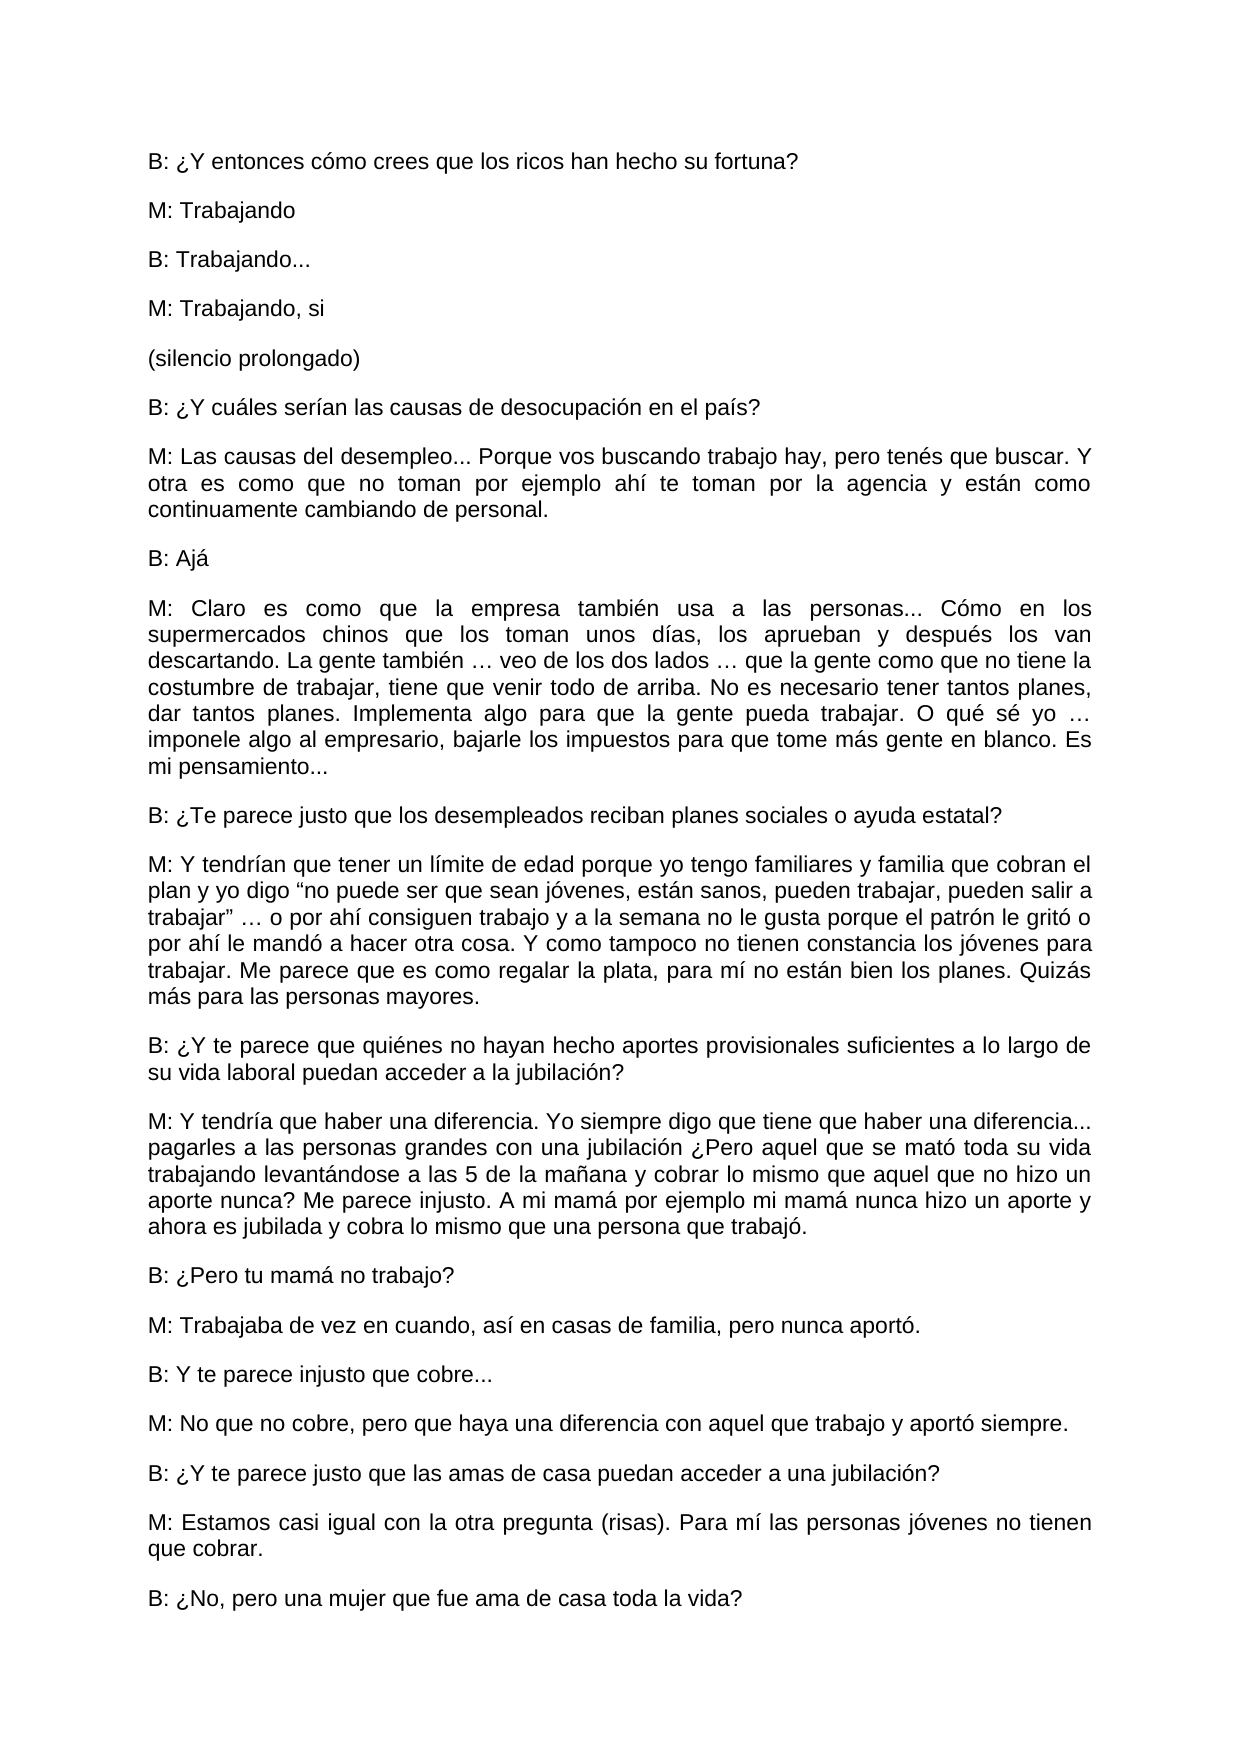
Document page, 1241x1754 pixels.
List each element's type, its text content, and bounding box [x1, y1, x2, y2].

text (silencio prolongado) [148, 345, 1093, 371]
text B: ¿Y entonces cómo crees que los ricos han hecho su fortuna? [148, 148, 1093, 174]
text B: ¿Y cuáles serían las causas de desocupación en el país? [148, 394, 1093, 420]
text M: Claro es como que la empresa también usa a las personas... Cómo en los supermercados chinos que los toman unos días, los aprueban y después los van descartando. La gente también … veo de los dos lados … que la gente como que no tiene la costumbre de trabajar, tiene que venir todo de arriba. No es necesario tener tantos planes, dar tantos planes. Implementa algo para que la gente pueda trabajar. O qué sé yo … imponele algo al empresario, bajarle los impuestos para que tome más gente en blanco. Es mi pensamiento... [148, 594, 1093, 779]
text B: Ajá [148, 545, 1093, 572]
text M: Trabajando [148, 197, 1093, 223]
text M: No que no cobre, pero que haya una diferencia con aquel que trabajo y aportó siempre. [148, 1410, 1093, 1437]
text M: Las causas del desempleo... Porque vos buscando trabajo hay, pero tenés que buscar. Y otra es como que no toman por ejemplo ahí te toman por la agencia y están como continuamente cambiando de personal. [148, 443, 1093, 522]
text B: ¿Y te parece que quiénes no hayan hecho aportes provisionales suficientes a lo largo de su vida laboral puedan acceder a la jubilación? [148, 1032, 1093, 1085]
text B: ¿Y te parece justo que las amas de casa puedan acceder a una jubilación? [148, 1459, 1093, 1486]
text M: Trabajando, si [148, 295, 1093, 322]
text M: Estamos casi igual con la otra pregunta (risas). Para mí las personas jóvenes no tienen que cobrar. [148, 1509, 1093, 1562]
text M: Trabajaba de vez en cuando, así en casas de familia, pero nunca aportó. [148, 1312, 1093, 1338]
text B: ¿Te parece justo que los desempleados reciban planes sociales o ayuda estatal? [148, 802, 1093, 828]
text B: Trabajando... [148, 246, 1093, 272]
text B: ¿Pero tu mamá no trabajo? [148, 1262, 1093, 1289]
text B: Y te parece injusto que cobre... [148, 1361, 1093, 1387]
text B: ¿No, pero una mujer que fue ama de casa toda la vida? [148, 1584, 1093, 1611]
text M: Y tendrían que tener un límite de edad porque yo tengo familiares y familia que cobran el plan y yo digo “no puede ser que sean jóvenes, están sanos, pueden trabajar, pueden salir a trabajar” … o por ahí consiguen trabajo y a la semana no le gusta porque el patrón le gritó o por ahí le mandó a hacer otra cosa. Y como tampoco no tienen constancia los jóvenes para trabajar. Me parece que es como regalar la plata, para mí no están bien los planes. Quizás más para las personas mayores. [148, 851, 1093, 1009]
text M: Y tendría que haber una diferencia. Yo siempre digo que tiene que haber una diferencia... pagarles a las personas grandes con una jubilación ¿Pero aquel que se mató toda su vida trabajando levantándose a las 5 de la mañana y cobrar lo mismo que aquel que no hizo un aporte nunca? Me parece injusto. A mi mamá por ejemplo mi mamá nunca hizo un aporte y ahora es jubilada y cobra lo mismo que una persona que trabajó. [148, 1108, 1093, 1239]
